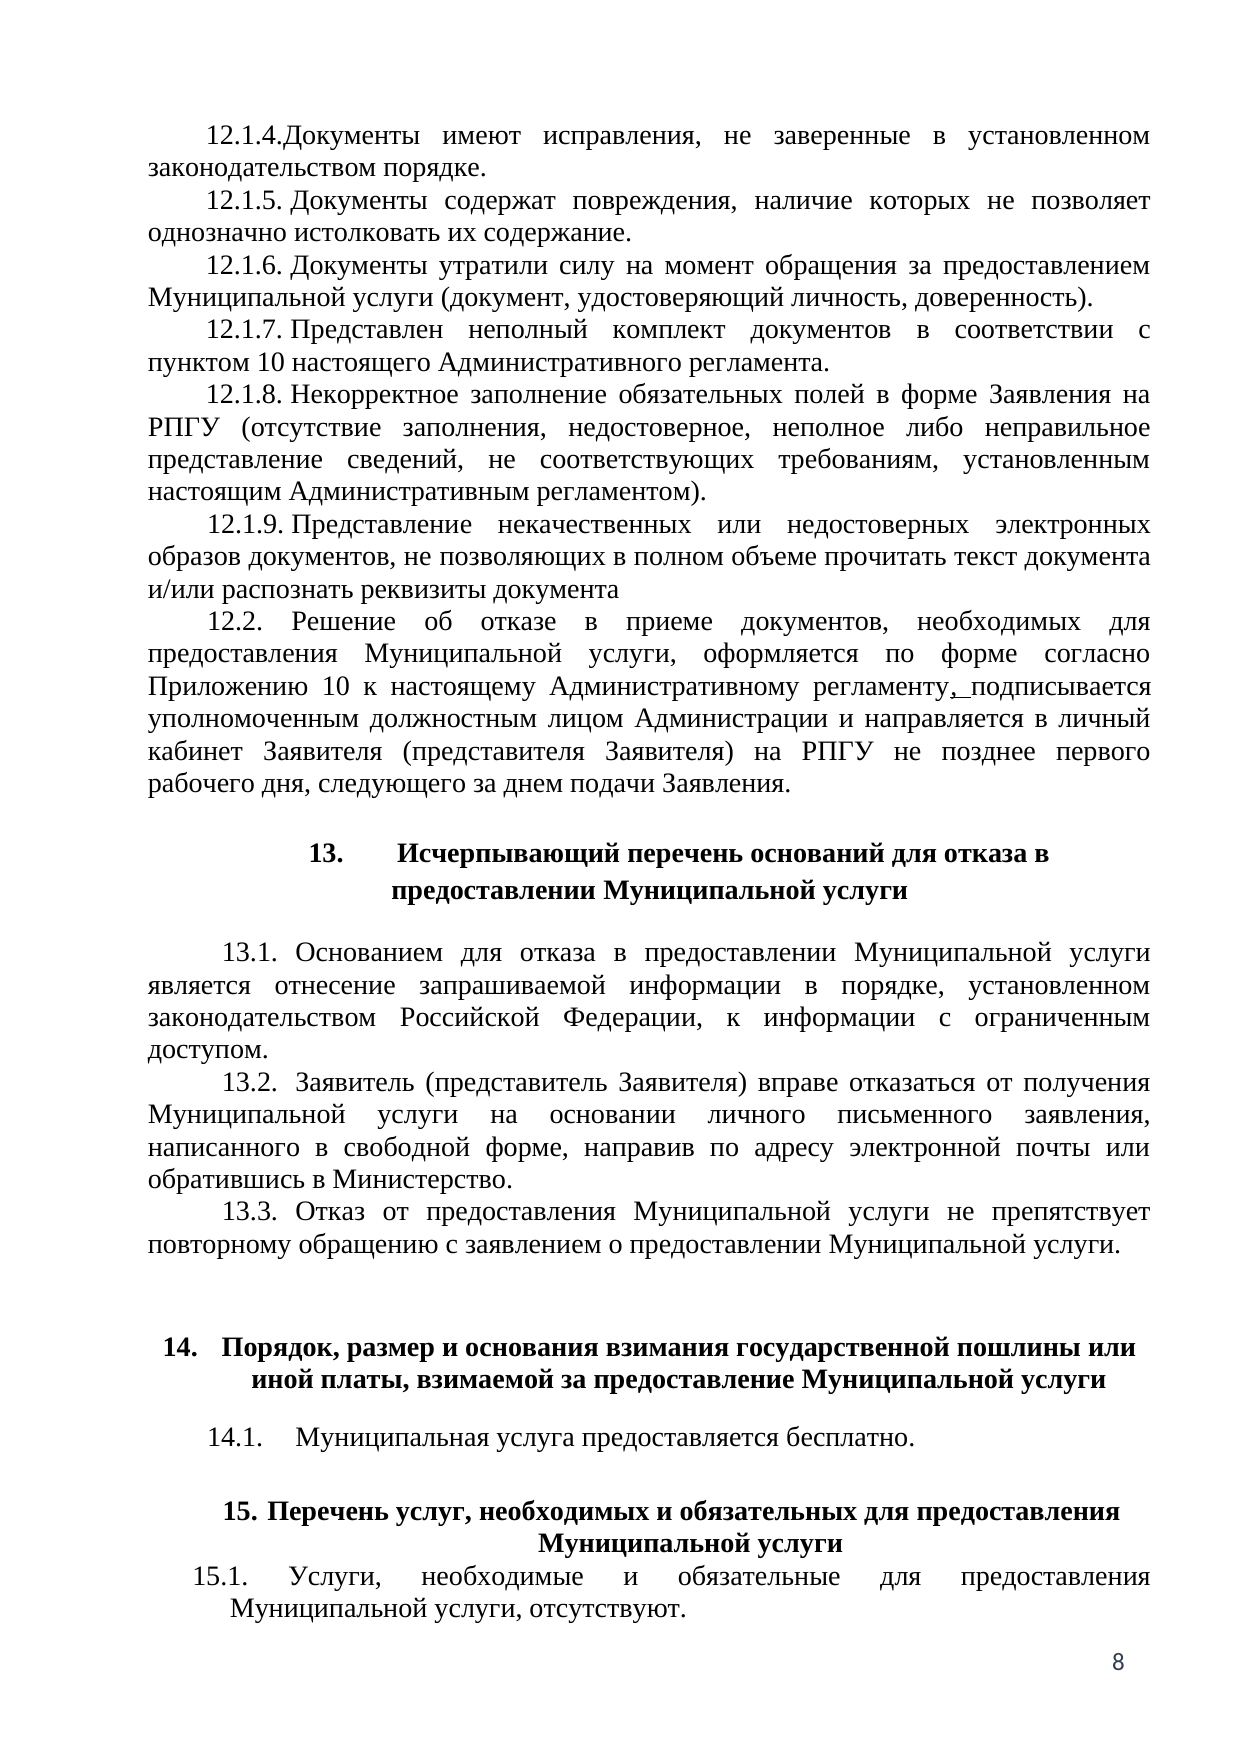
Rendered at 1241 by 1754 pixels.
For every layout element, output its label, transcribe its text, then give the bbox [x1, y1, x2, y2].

text Основанием для отказа в предоставлении Муниципальной услуги является отнесение запрашиваемой информации в порядке, установленном законодательством Российской Федерации, к информации с ограниченным доступом. [148, 935, 1152, 1065]
text Муниципальная услуга предоставляется бесплатно. [207, 1419, 1152, 1452]
list 12.1.5. Документы содержат повреждения, наличие которых не позволяет однозначно истолковать их содержание. [148, 183, 1152, 248]
text Перечень услуг, необходимых и обязательных для предоставления Муниципальной услуги [192, 1494, 1152, 1559]
text Порядок, размер и основания взимания государственной пошлины или иной платы, взимаемой за предоставление Муниципальной услуги [148, 1330, 1152, 1394]
text Отказ от предоставления Муниципальной услуги не препятствует повторному обращению с заявлением о предоставлении Муниципальной услуги. [148, 1194, 1152, 1259]
text Заявитель (представитель Заявителя) вправе отказаться от получения Муниципальной услуги на основании личного письменного заявления, написанного в свободной форме, направив по адресу электронной почты или обратившись в Министерство. [148, 1065, 1152, 1194]
text 12.1.8. Некорректное заполнение обязательных полей в форме Заявления на РПГУ (отсутствие заполнения, недостоверное, неполное либо неправильное представление сведений, не соответствующих требованиям, установленным настоящим Административным регламентом). [148, 377, 1152, 507]
list 12.1.6. Документы утратили силу на момент обращения за предоставлением Муниципальной услуги (документ, удостоверяющий личность, доверенность). [148, 248, 1152, 312]
text Исчерпывающий перечень оснований для отказа в предоставлении Муниципальной услуги [148, 836, 1152, 906]
list 12.1.7. Представлен неполный комплект документов в соответствии с пунктом 10 настоящего Административного регламента. [148, 312, 1152, 377]
list 12.2. Решение об отказе в приеме документов, необходимых для предоставления Муниципальной услуги, оформляется по форме согласно Приложению 10 к настоящему Административному регламенту, подписывается уполномоченным должностным лицом Администрации и направляется в личный кабинет Заявителя (представителя Заявителя) на РПГУ не позднее первого рабочего дня, следующего за днем подачи Заявления. [148, 604, 1152, 798]
list 12.1.9. Представление некачественных или недостоверных электронных образов документов, не позволяющих в полном объеме прочитать текст документа и/или распознать реквизиты документа [148, 507, 1152, 604]
list 15.1. Услуги, необходимые и обязательные для предоставления Муниципальной услуги, отсутствуют. [192, 1559, 1152, 1623]
list 12.1.4.Документы имеют исправления, не заверенные в установленном законодательством порядке. [148, 118, 1152, 183]
